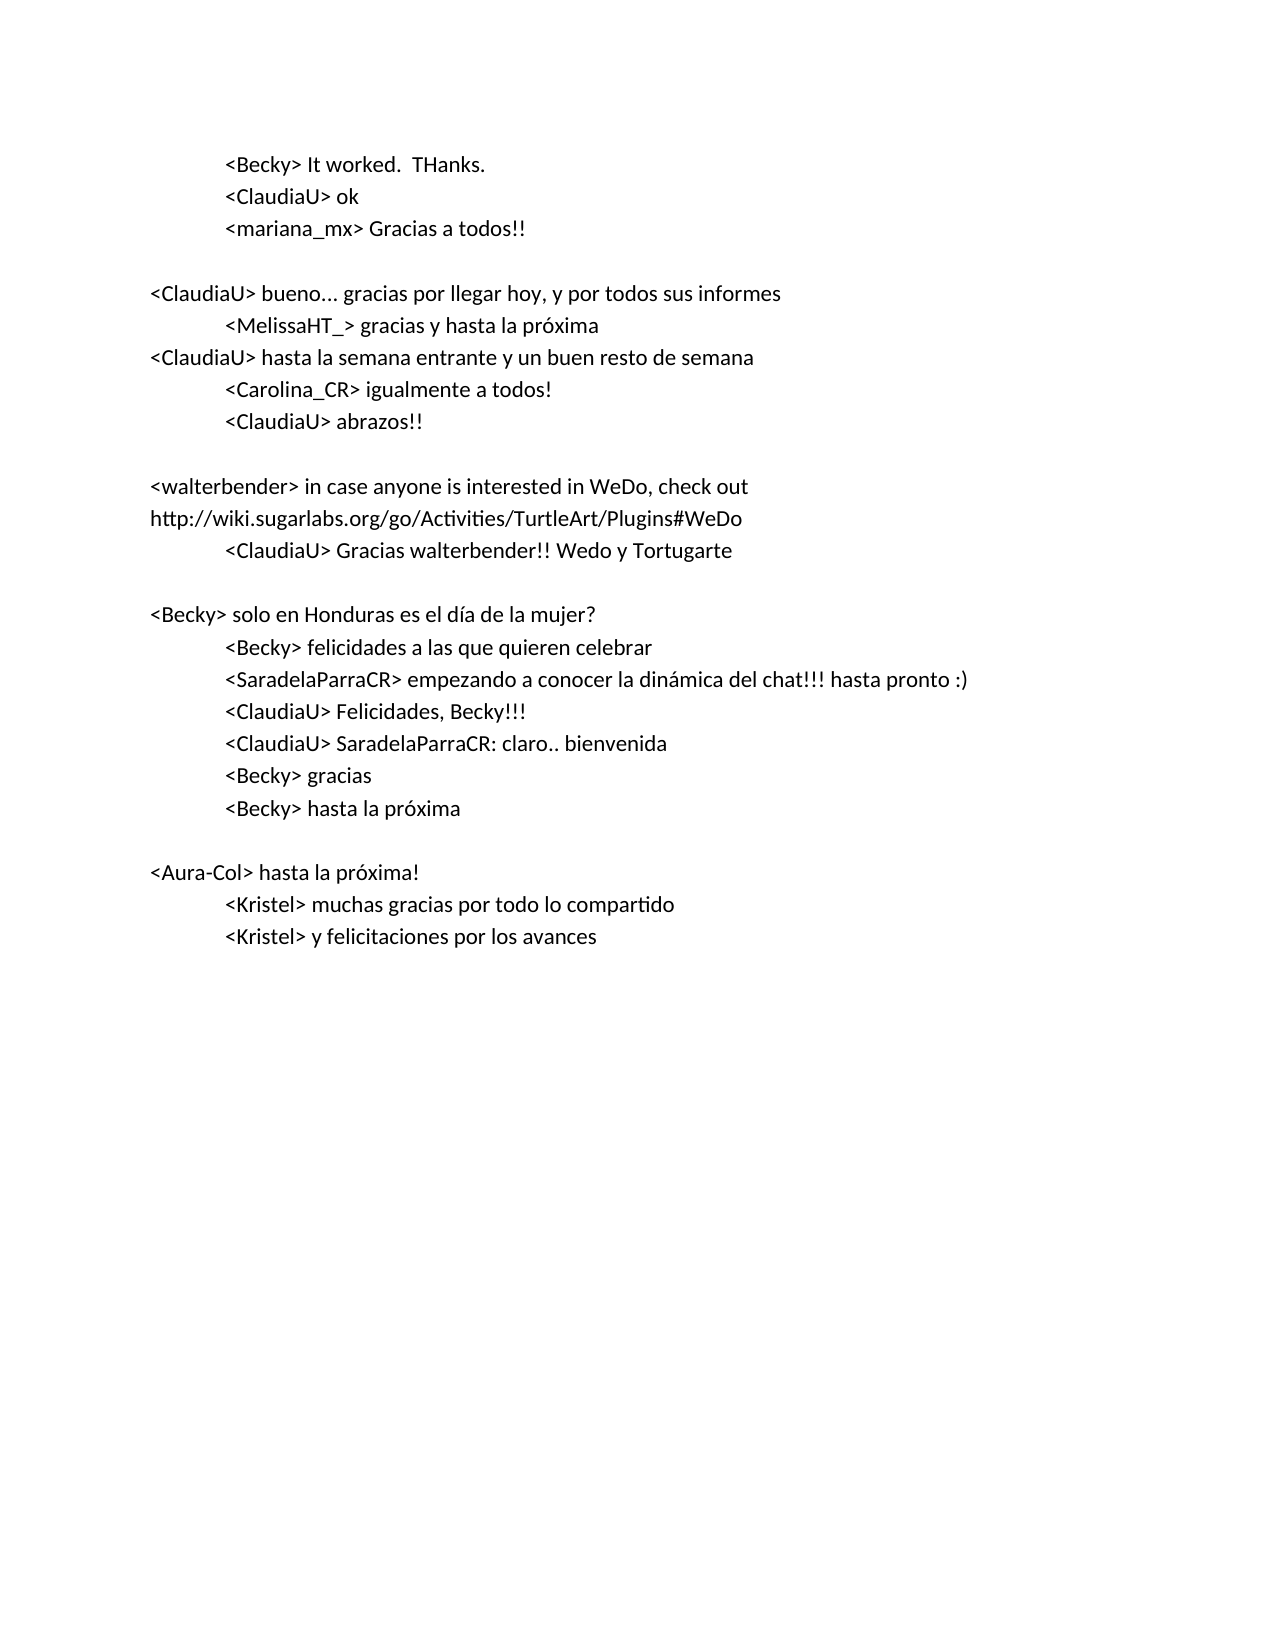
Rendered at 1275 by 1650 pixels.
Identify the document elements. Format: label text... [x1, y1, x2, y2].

text <Becky> gracias [225, 762, 1125, 789]
text <ClaudiaU> abrazos!! [150, 407, 1125, 436]
text <ClaudiaU> Felicidades, Becky!!! [225, 697, 1125, 725]
text <Becky> hasta la próxima [225, 794, 1125, 822]
text <ClaudiaU> SaradelaParraCR: claro.. bienvenida [225, 729, 1125, 757]
text <MelissaHT_> gracias y hasta la próxima [150, 311, 1125, 339]
text <ClaudiaU> hasta la semana entrante y un buen resto de semana [150, 343, 1125, 371]
text <ClaudiaU> Gracias walterbender!! Wedo y Tortugarte [150, 536, 1125, 564]
text <Aura-Col> hasta la próxima! [150, 858, 1125, 886]
text <Becky> It worked. THanks. [150, 150, 1125, 178]
text <Carolina_CR> igualmente a todos! [150, 375, 1125, 403]
text <mariana_mx> Gracias a todos!! [150, 214, 1125, 242]
text <Kristel> muchas gracias por todo lo compartido [225, 890, 1125, 918]
text <walterbender> in case anyone is interested in WeDo, check out http://wiki.sugarlabs.org/go/Activities/TurtleArt/Plugins#WeDo [150, 472, 1125, 532]
text <Becky> felicidades a las que quieren celebrar [225, 633, 1125, 661]
text <SaradelaParraCR> empezando a conocer la dinámica del chat!!! hasta pronto :) [225, 665, 1125, 693]
text <ClaudiaU> ok [150, 182, 1125, 210]
text <Kristel> y felicitaciones por los avances [225, 922, 1125, 951]
text <Becky> solo en Honduras es el día de la mujer? [150, 601, 1125, 629]
text <ClaudiaU> bueno... gracias por llegar hoy, y por todos sus informes [150, 279, 1125, 307]
